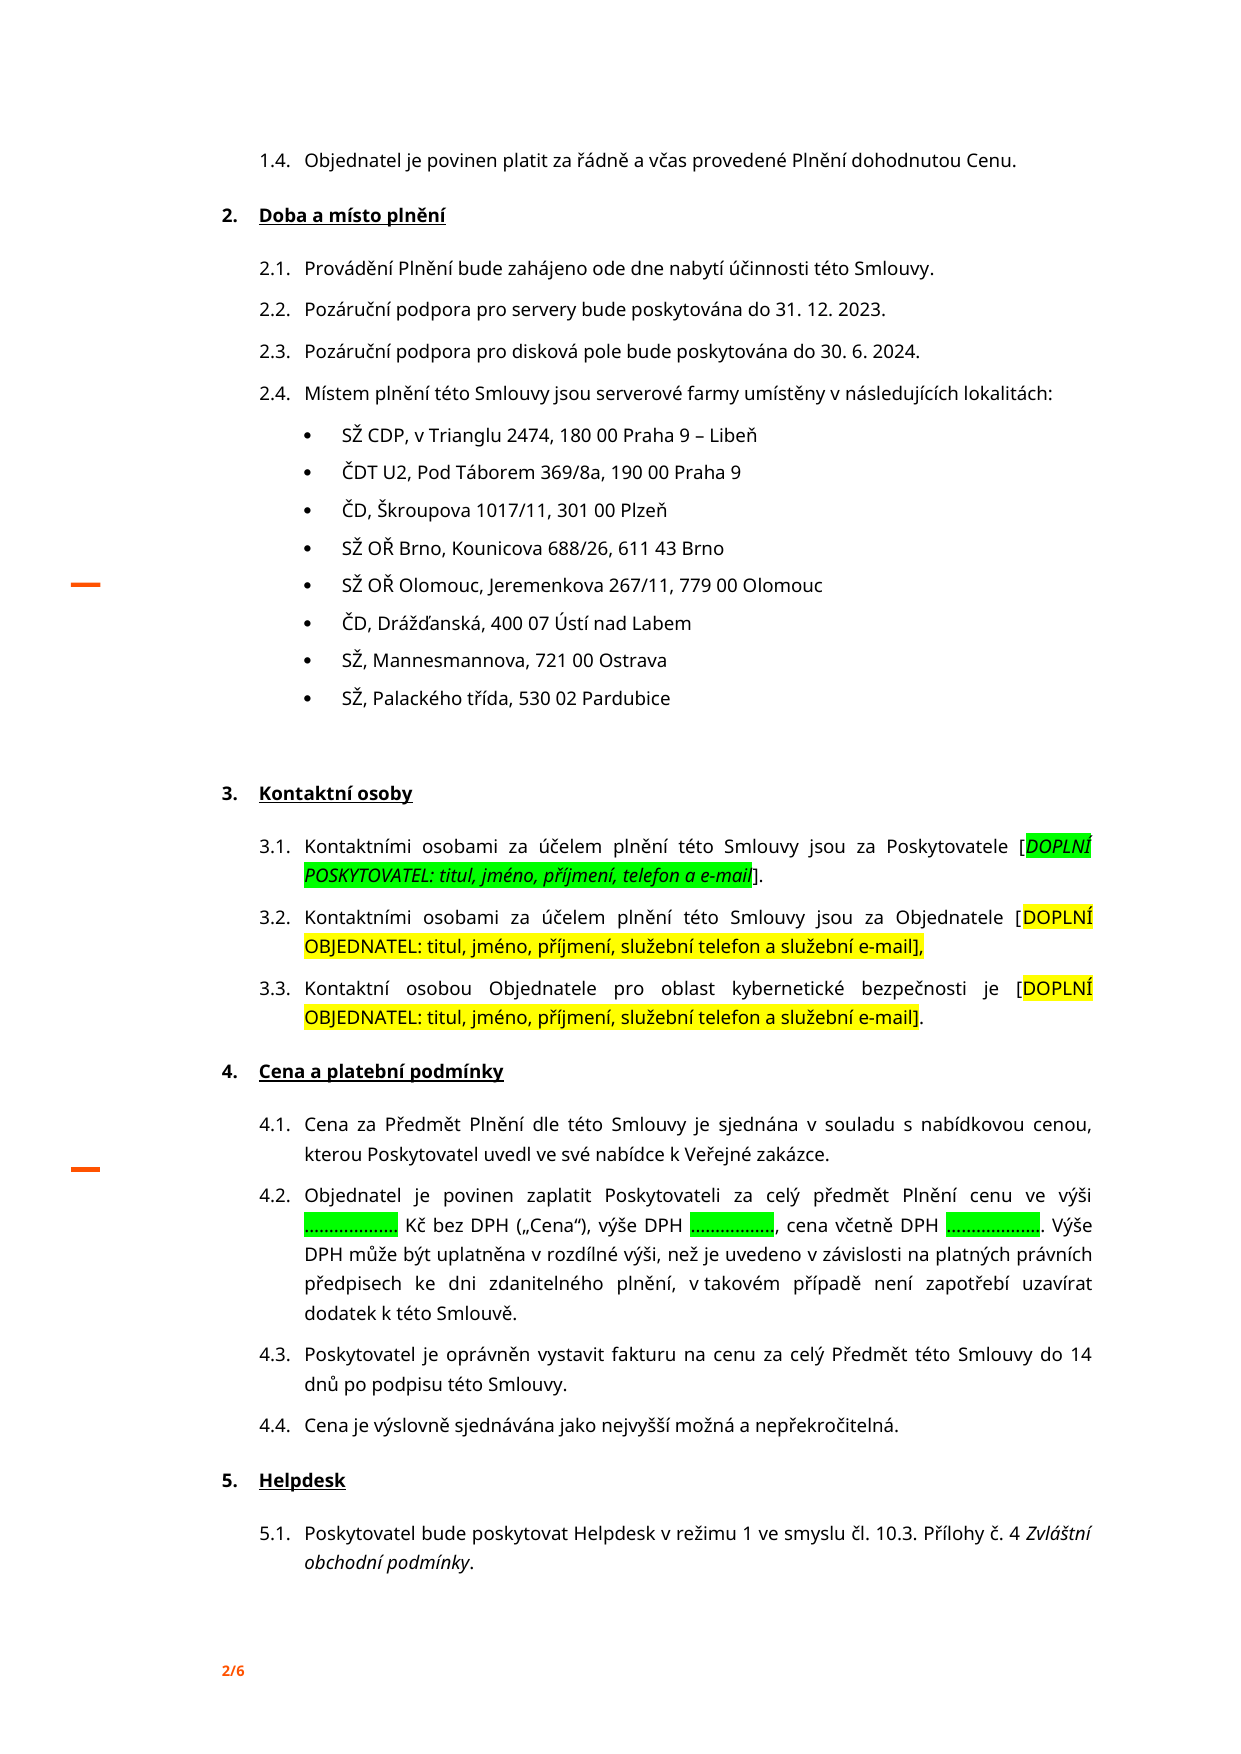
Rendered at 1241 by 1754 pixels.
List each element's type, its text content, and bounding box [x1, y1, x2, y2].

list SŽ, Palackého třída, 530 02 Pardubice [304, 685, 1093, 711]
list Kontaktní osobou Objednatele pro oblast kybernetické bezpečnosti je [DOPLNÍ OBJEDNATEL: titul, jméno, příjmení, služební telefon a služební e-mail]. [259, 975, 1093, 1030]
subtitle Helpdesk [222, 1467, 1093, 1492]
list Kontaktními osobami za účelem plnění této Smlouvy jsou za Objednatele [DOPLNÍ OBJEDNATEL: titul, jméno, příjmení, služební telefon a služební e-mail], [259, 904, 1093, 959]
list SŽ, Mannesmannova, 721 00 Ostrava [304, 648, 1093, 673]
subtitle Cena a platební podmínky [222, 1059, 1093, 1084]
list ČDT U2, Pod Táborem 369/8a, 190 00 Praha 9 [304, 459, 1093, 485]
list ČD, Drážďanská, 400 07 Ústí nad Labem [304, 610, 1093, 636]
list Cena je výslovně sjednávána jako nejvyšší možná a nepřekročitelná. [259, 1413, 1093, 1438]
list Místem plnění této Smlouvy jsou serverové farmy umístěny v následujících lokalitách: [259, 380, 1093, 406]
list Poskytovatel bude poskytovat Helpdesk v režimu 1 ve smyslu čl. 10.3. Přílohy č. 4 Zvláštní obchodní podmínky. [259, 1520, 1093, 1575]
list Kontaktními osobami za účelem plnění této Smlouvy jsou za Poskytovatele [DOPLNÍ POSKYTOVATEL: titul, jméno, příjmení, telefon a e-mail]. [259, 833, 1093, 888]
list Cena za Předmět Plnění dle této Smlouvy je sjednána v souladu s nabídkovou cenou, kterou Poskytovatel uvedl ve své nabídce k Veřejné zakázce. [259, 1112, 1093, 1166]
list SŽ OŘ Olomouc, Jeremenkova 267/11, 779 00 Olomouc [304, 572, 1093, 598]
subtitle Kontaktní osoby [222, 780, 1093, 806]
list Objednatel je povinen platit za řádně a včas provedené Plnění dohodnutou Cenu. [259, 148, 1093, 173]
list ČD, Škroupova 1017/11, 301 00 Plzeň [304, 497, 1093, 523]
list Pozáruční podpora pro servery bude poskytována do 31. 12. 2023. [259, 297, 1093, 322]
list Provádění Plnění bude zahájeno ode dne nabytí účinnosti této Smlouvy. [259, 255, 1093, 280]
list Poskytovatel je oprávněn vystavit fakturu na cenu za celý Předmět této Smlouvy do 14 dnů po podpisu této Smlouvy. [259, 1342, 1093, 1396]
list Pozáruční podpora pro disková pole bude poskytována do 30. 6. 2024. [259, 338, 1093, 364]
subtitle Doba a místo plnění [222, 202, 1093, 227]
list SŽ CDP, v Trianglu 2474, 180 00 Praha 9 – Libeň [304, 422, 1093, 447]
list SŽ OŘ Brno, Kounicova 688/26, 611 43 Brno [304, 535, 1093, 560]
list Objednatel je povinen zaplatit Poskytovateli za celý předmět Plnění cenu ve výši ………………. Kč bez DPH („Cena“), výše DPH …………….., cena včetně DPH ……………….. Výše DPH může být uplatněna v rozdílné výši, než je uvedeno v závislosti na platných právních předpisech ke dni zdanitelného plnění, v takovém případě není zapotřebí uzavírat dodatek k této Smlouvě. [259, 1183, 1093, 1325]
